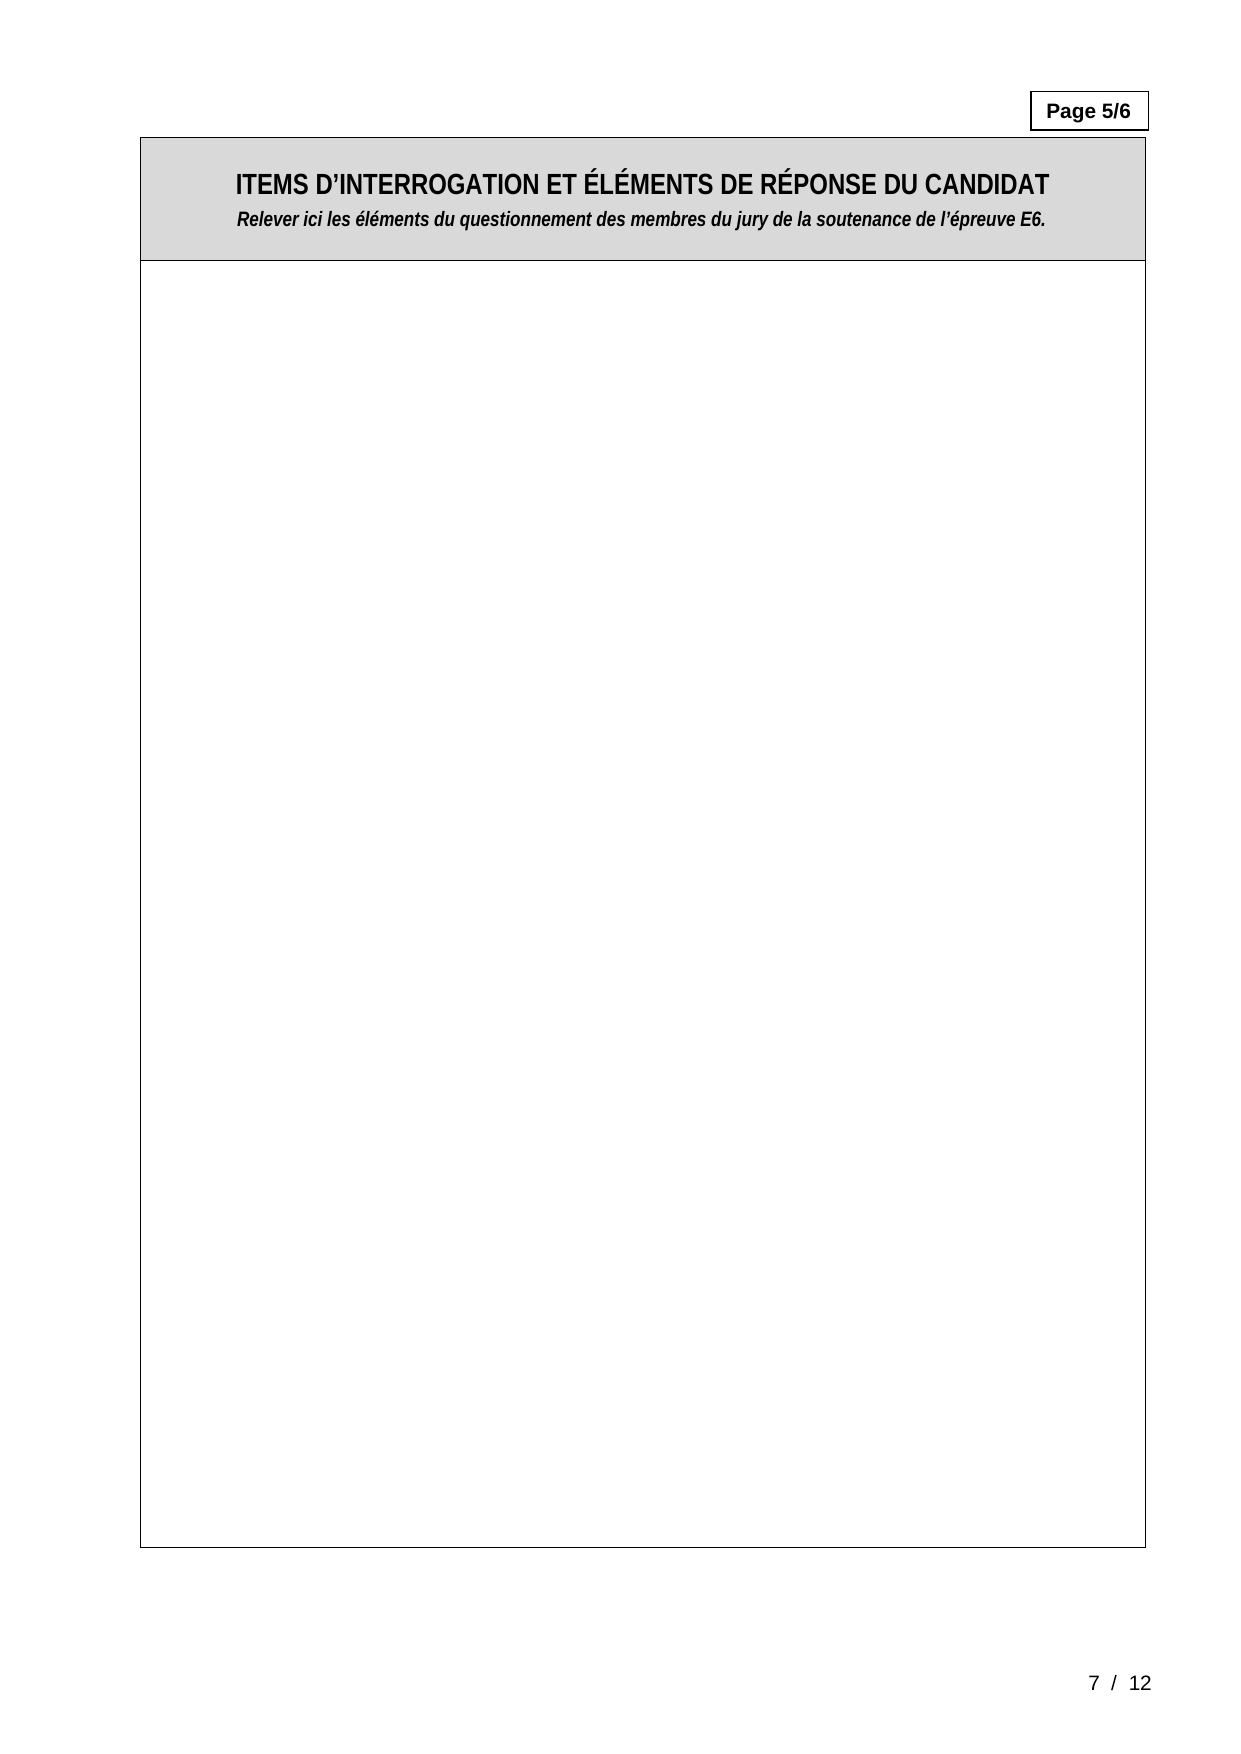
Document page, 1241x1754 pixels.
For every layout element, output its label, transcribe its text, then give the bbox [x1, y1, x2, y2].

table_cell [141, 261, 1145, 1547]
table_header Items d’interrogation et ÉlÉments de rÉponse du candidat Relever ici les éléments du questionnement des membres du jury de la soutenance de l’épreuve E6. [141, 138, 1145, 260]
